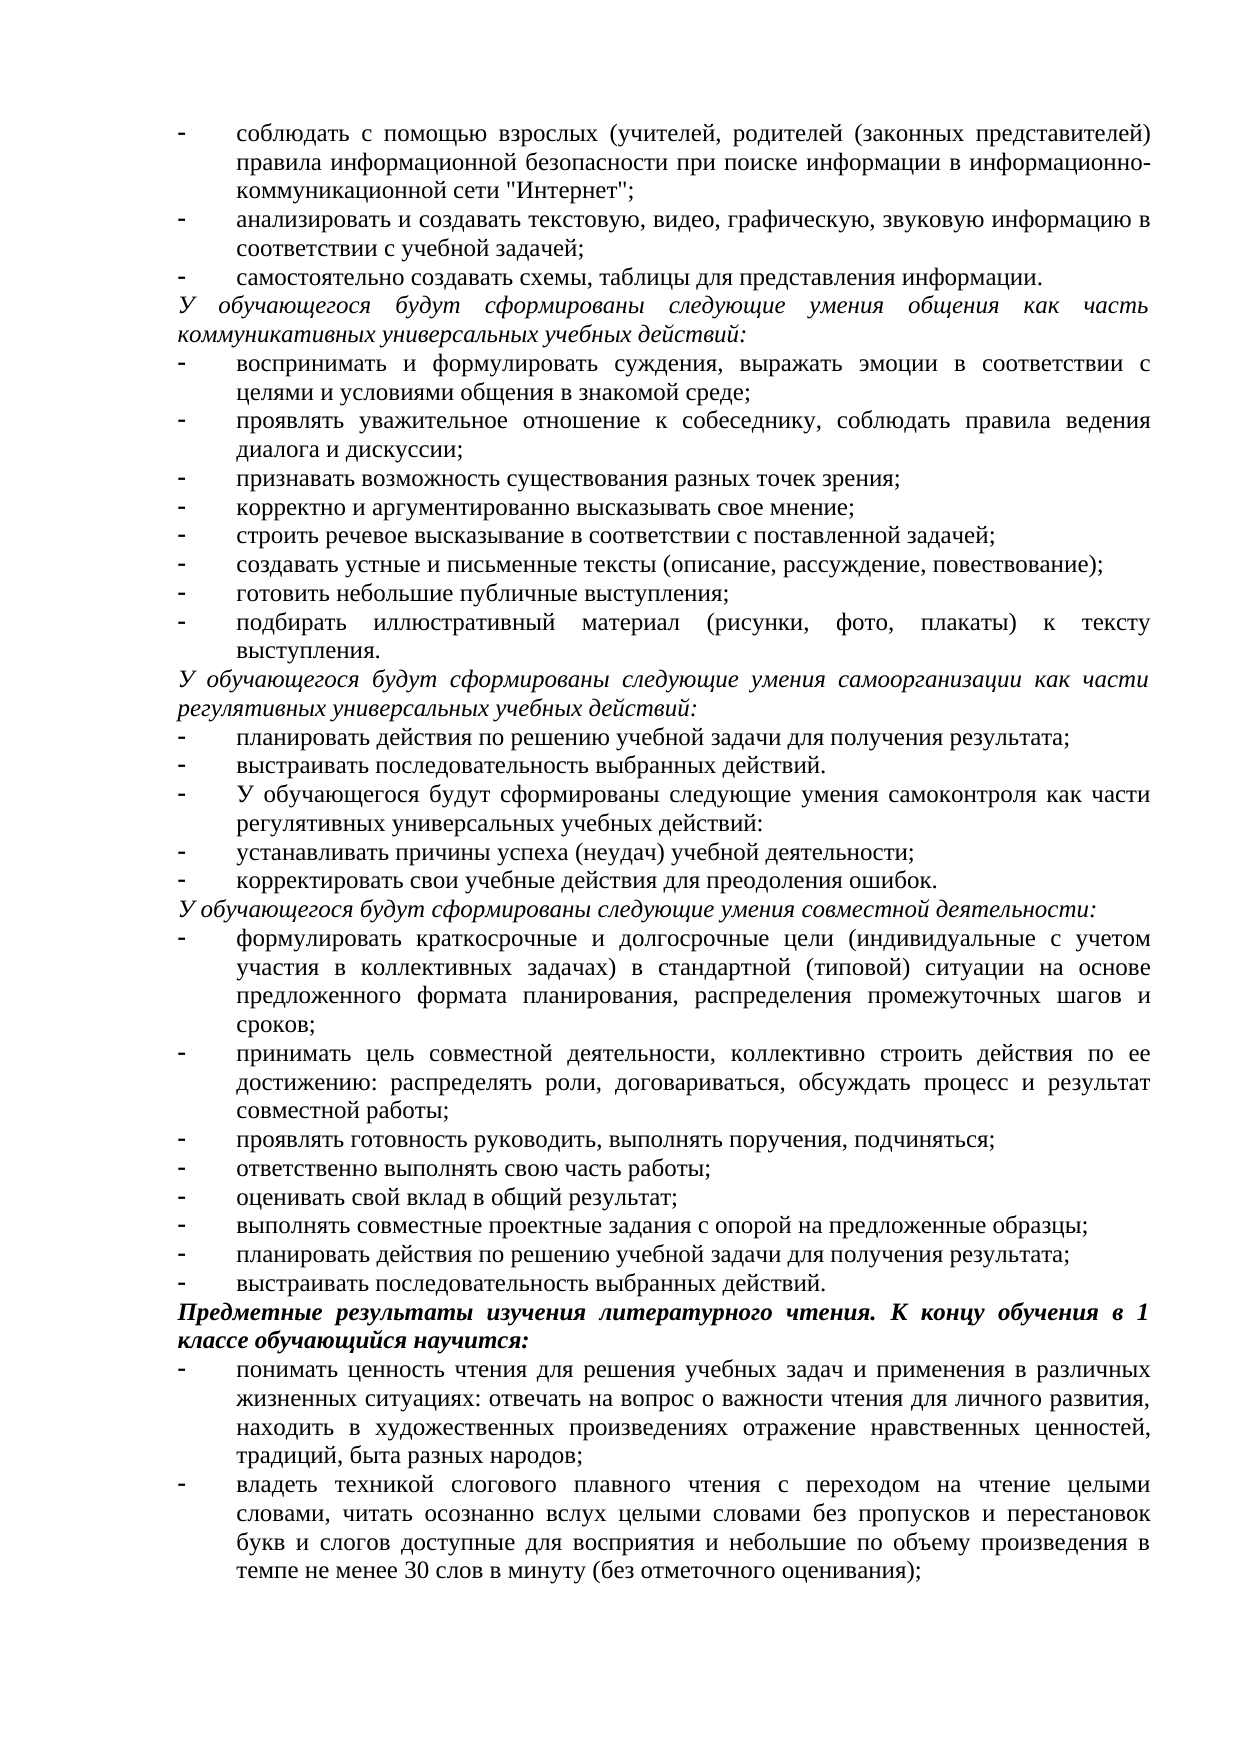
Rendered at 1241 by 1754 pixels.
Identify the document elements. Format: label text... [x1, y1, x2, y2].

list самостоятельно создавать схемы, таблицы для представления информации. [177, 262, 1152, 291]
text У обучающегося будут сформированы следующие умения общения как часть коммуникативных универсальных учебных действий: [177, 291, 1152, 348]
list планировать действия по решению учебной задачи для получения результата; [177, 1239, 1152, 1268]
list планировать действия по решению учебной задачи для получения результата; [177, 722, 1152, 751]
list проявлять уважительное отношение к собеседнику, соблюдать правила ведения диалога и дискуссии; [177, 406, 1152, 463]
list анализировать и создавать текстовую, видео, графическую, звуковую информацию в соответствии с учебной задачей; [177, 204, 1152, 262]
list оценивать свой вклад в общий результат; [177, 1182, 1152, 1211]
list выполнять совместные проектные задания с опорой на предложенные образцы; [177, 1211, 1152, 1239]
list соблюдать с помощью взрослых (учителей, родителей (законных представителей) правила информационной безопасности при поиске информации в информационно-коммуникационной сети "Интернет"; [177, 118, 1152, 204]
list выстраивать последовательность выбранных действий. [177, 751, 1152, 779]
list строить речевое высказывание в соответствии с поставленной задачей; [177, 521, 1152, 549]
list У обучающегося будут сформированы следующие умения самоконтроля как части регулятивных универсальных учебных действий: [177, 779, 1152, 837]
list принимать цель совместной деятельности, коллективно строить действия по ее достижению: распределять роли, договариваться, обсуждать процесс и результат совместной работы; [177, 1038, 1152, 1124]
list корректировать свои учебные действия для преодоления ошибок. [177, 866, 1152, 894]
list владеть техникой слогового плавного чтения с переходом на чтение целыми словами, читать осознанно вслух целыми словами без пропусков и перестановок букв и слогов доступные для восприятия и небольшие по объему произведения в темпе не менее 30 слов в минуту (без отметочного оценивания); [177, 1469, 1152, 1584]
list подбирать иллюстративный материал (рисунки, фото, плакаты) к тексту выступления. [177, 607, 1152, 664]
list корректно и аргументированно высказывать свое мнение; [177, 492, 1152, 521]
list создавать устные и письменные тексты (описание, рассуждение, повествование); [177, 549, 1152, 578]
list воспринимать и формулировать суждения, выражать эмоции в соответствии с целями и условиями общения в знакомой среде; [177, 348, 1152, 406]
list ответственно выполнять свою часть работы; [177, 1153, 1152, 1182]
text У обучающегося будут сформированы следующие умения совместной деятельности: [177, 894, 1152, 923]
list формулировать краткосрочные и долгосрочные цели (индивидуальные с учетом участия в коллективных задачах) в стандартной (типовой) ситуации на основе предложенного формата планирования, распределения промежуточных шагов и сроков; [177, 923, 1152, 1038]
list устанавливать причины успеха (неудач) учебной деятельности; [177, 837, 1152, 866]
list выстраивать последовательность выбранных действий. [177, 1268, 1152, 1297]
text У обучающегося будут сформированы следующие умения самоорганизации как части регулятивных универсальных учебных действий: [177, 664, 1152, 722]
list готовить небольшие публичные выступления; [177, 578, 1152, 607]
list понимать ценность чтения для решения учебных задач и применения в различных жизненных ситуациях: отвечать на вопрос о важности чтения для личного развития, находить в художественных произведениях отражение нравственных ценностей, традиций, быта разных народов; [177, 1354, 1152, 1469]
text Предметные результаты изучения литературного чтения. К концу обучения в 1 классе обучающийся научится: [177, 1297, 1152, 1354]
list проявлять готовность руководить, выполнять поручения, подчиняться; [177, 1124, 1152, 1153]
list признавать возможность существования разных точек зрения; [177, 463, 1152, 492]
